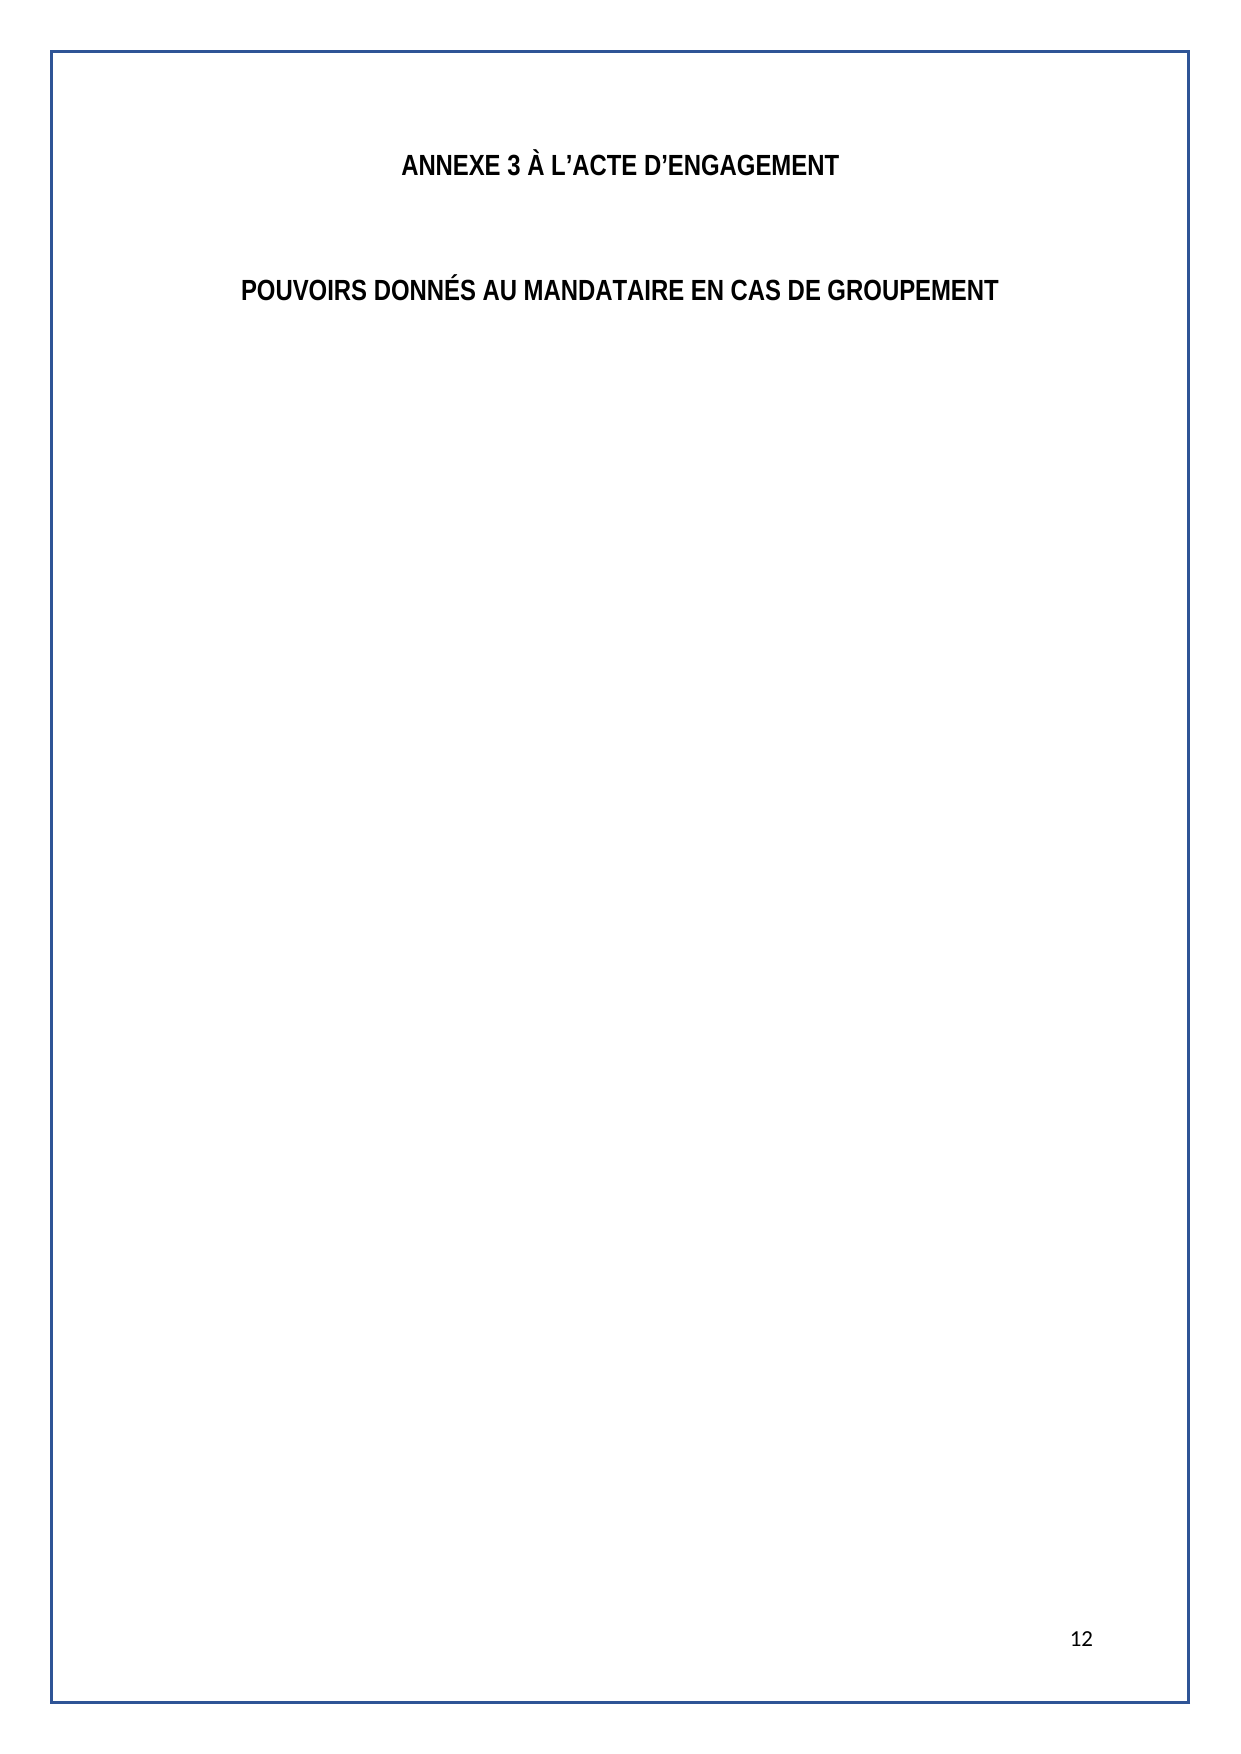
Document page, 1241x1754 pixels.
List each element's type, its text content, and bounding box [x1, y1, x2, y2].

text ANNEXE 3 À L’ACTE D’ENGAGEMENT [148, 148, 1093, 181]
text POUVOIRS DONNÉS AU MANDATAIRE EN CAS DE GROUPEMENT [148, 273, 1093, 306]
